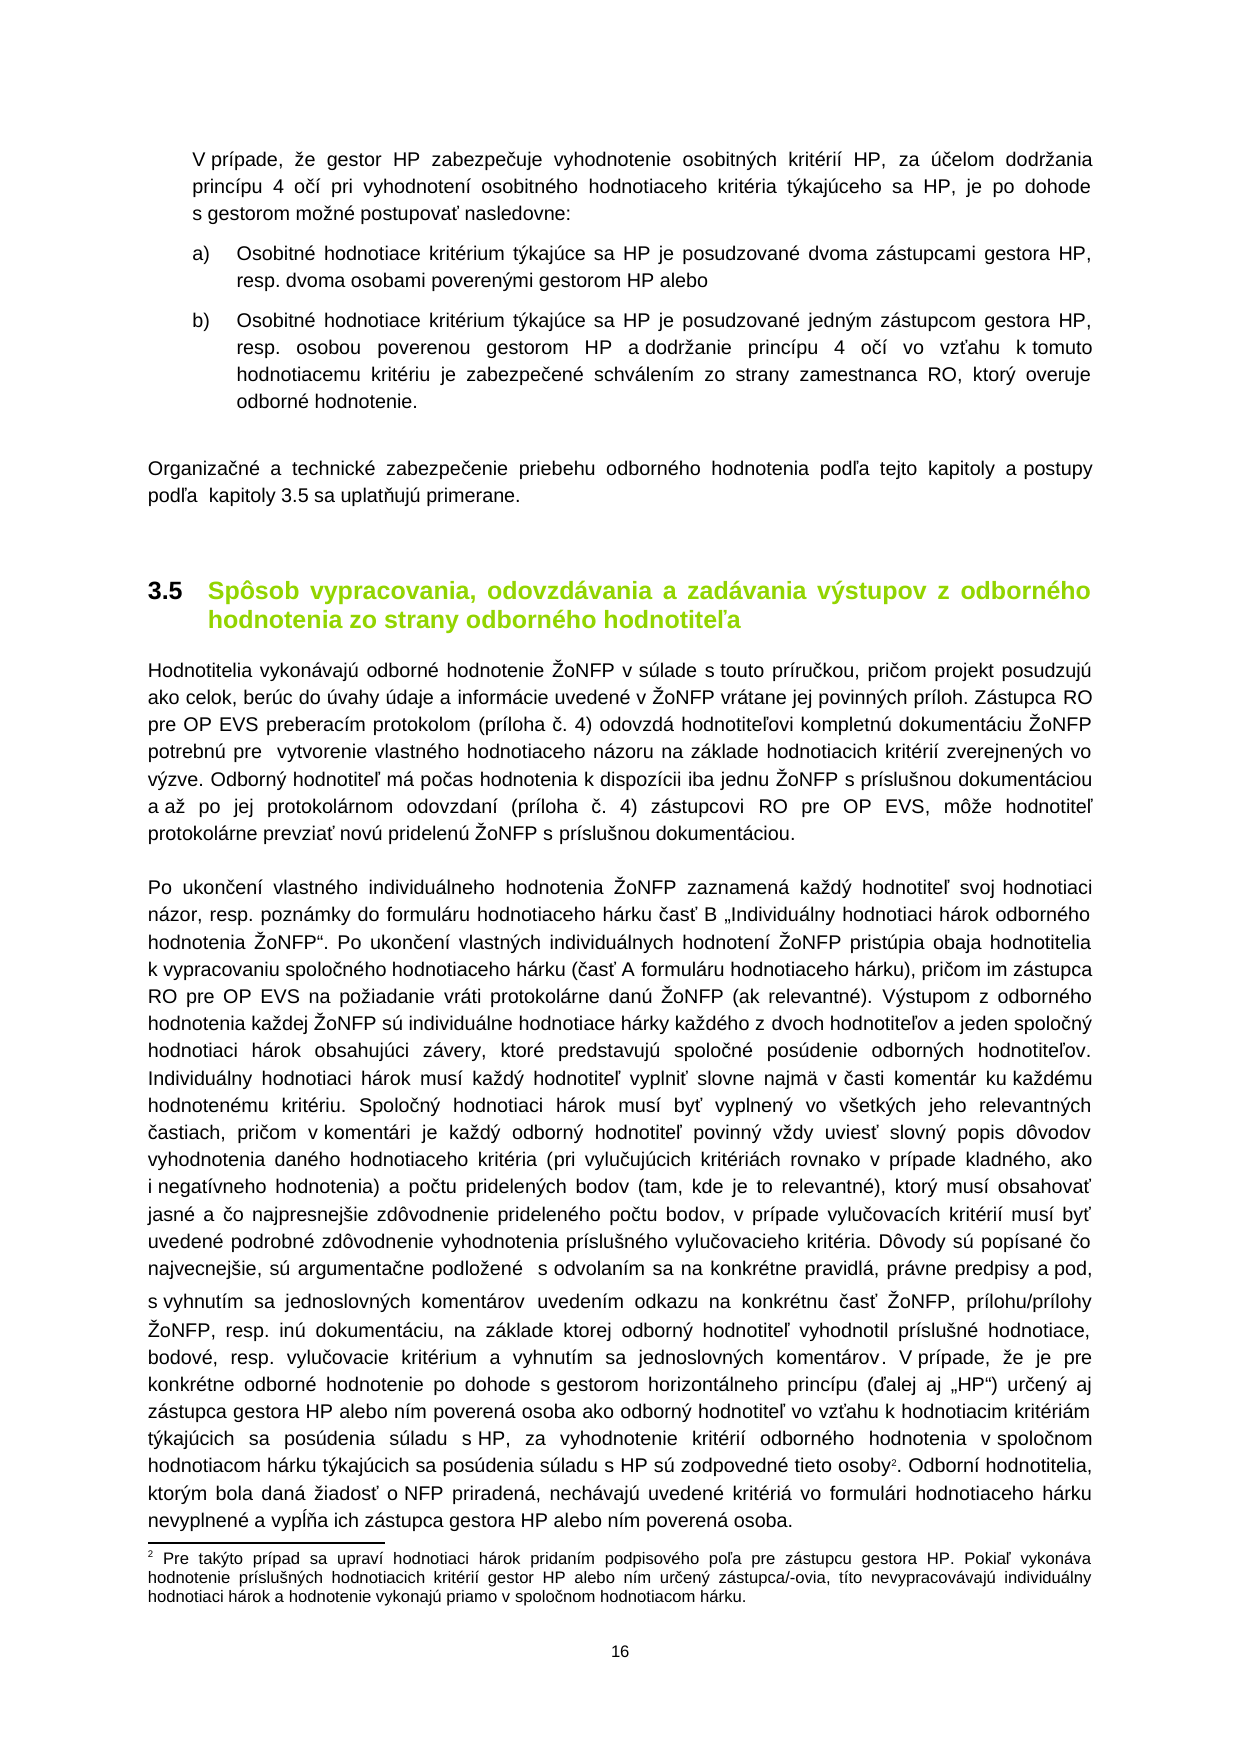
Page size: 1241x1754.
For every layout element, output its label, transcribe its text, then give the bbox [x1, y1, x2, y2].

text Organizačné a technické zabezpečenie priebehu odborného hodnotenia podľa tejto kapitoly a postupy podľa kapitoly 3.5 sa uplatňujú primerane. [148, 457, 1092, 507]
subtitle Spôsob vypracovania, odovzdávania a zadávania výstupov z odborného hodnotenia zo strany odborného hodnotiteľa [148, 576, 1092, 634]
text Po ukončení vlastného individuálneho hodnotenia ŽoNFP zaznamená každý hodnotiteľ svoj hodnotiaci názor, resp. poznámky do formuláru hodnotiaceho hárku časť B „Individuálny hodnotiaci hárok odborného hodnotenia ŽoNFP“. Po ukončení vlastných individuálnych hodnotení ŽoNFP pristúpia obaja hodnotitelia k vypracovaniu spoločného hodnotiaceho hárku (časť A formuláru hodnotiaceho hárku), pričom im zástupca RO pre OP EVS na požiadanie vráti protokolárne danú ŽoNFP (ak relevantné). Výstupom z odborného hodnotenia každej ŽoNFP sú individuálne hodnotiace hárky každého z dvoch hodnotiteľov a jeden spoločný hodnotiaci hárok obsahujúci závery, ktoré predstavujú spoločné posúdenie odborných hodnotiteľov. Individuálny hodnotiaci hárok musí každý hodnotiteľ vyplniť slovne najmä v časti komentár ku každému hodnotenému kritériu. Spoločný hodnotiaci hárok musí byť vyplnený vo všetkých jeho relevantných častiach, pričom v komentári je každý odborný hodnotiteľ povinný vždy uviesť slovný popis dôvodov vyhodnotenia daného hodnotiaceho kritéria (pri vylučujúcich kritériách rovnako v prípade kladného, ako i negatívneho hodnotenia) a počtu pridelených bodov (tam, kde je to relevantné), ktorý musí obsahovať jasné a čo najpresnejšie zdôvodnenie prideleného počtu bodov, v prípade vylučovacích kritérií musí byť uvedené podrobné zdôvodnenie vyhodnotenia príslušného vylučovacieho kritéria. Dôvody sú popísané čo najvecnejšie, sú argumentačne podložené s odvolaním sa na konkrétne pravidlá, právne predpisy a pod, s vyhnutím sa jednoslovných komentárov uvedením odkazu na konkrétnu časť ŽoNFP, prílohu/prílohy ŽoNFP, resp. inú dokumentáciu, na základe ktorej odborný hodnotiteľ vyhodnotil príslušné hodnotiace, bodové, resp. vylučovacie kritérium a vyhnutím sa jednoslovných komentárov. V prípade, že je pre konkrétne odborné hodnotenie po dohode s gestorom horizontálneho princípu (ďalej aj „HP“) určený aj zástupca gestora HP alebo ním poverená osoba ako odborný hodnotiteľ vo vzťahu k hodnotiacim kritériám týkajúcich sa posúdenia súladu s HP, za vyhodnotenie kritérií odborného hodnotenia v spoločnom hodnotiacom hárku týkajúcich sa posúdenia súladu s HP sú zodpovedné tieto osoby. Odborní hodnotitelia, ktorým bola daná žiadosť o NFP priradená, nechávajú uvedené kritériá vo formulári hodnotiaceho hárku nevyplnené a vypĺňa ich zástupca gestora HP alebo ním poverená osoba. [148, 876, 1092, 1531]
text V prípade, že gestor HP zabezpečuje vyhodnotenie osobitných kritérií HP, za účelom dodržania princípu 4 očí pri vyhodnotení osobitného hodnotiaceho kritéria týkajúceho sa HP, je po dohode s gestorom možné postupovať nasledovne: [192, 148, 1092, 225]
text Hodnotitelia vykonávajú odborné hodnotenie ŽoNFP v súlade s touto príručkou, pričom projekt posudzujú ako celok, berúc do úvahy údaje a informácie uvedené v ŽoNFP vrátane jej povinných príloh. Zástupca RO pre OP EVS preberacím protokolom (príloha č. 4) odovzdá hodnotiteľovi kompletnú dokumentáciu ŽoNFP potrebnú pre vytvorenie vlastného hodnotiaceho názoru na základe hodnotiacich kritérií zverejnených vo výzve. Odborný hodnotiteľ má počas hodnotenia k dispozícii iba jednu ŽoNFP s príslušnou dokumentáciou a až po jej protokolárnom odovzdaní (príloha č. 4) zástupcovi RO pre OP EVS, môže hodnotiteľ protokolárne prevziať novú pridelenú ŽoNFP s príslušnou dokumentáciou. [148, 659, 1092, 844]
list Osobitné hodnotiace kritérium týkajúce sa HP je posudzované dvoma zástupcami gestora HP, resp. dvoma osobami poverenými gestorom HP alebo [192, 242, 1092, 292]
list Osobitné hodnotiace kritérium týkajúce sa HP je posudzované jedným zástupcom gestora HP, resp. osobou poverenou gestorom HP a dodržanie princípu 4 očí vo vzťahu k tomuto hodnotiacemu kritériu je zabezpečené schválením zo strany zamestnanca RO, ktorý overuje odborné hodnotenie. [192, 309, 1092, 413]
